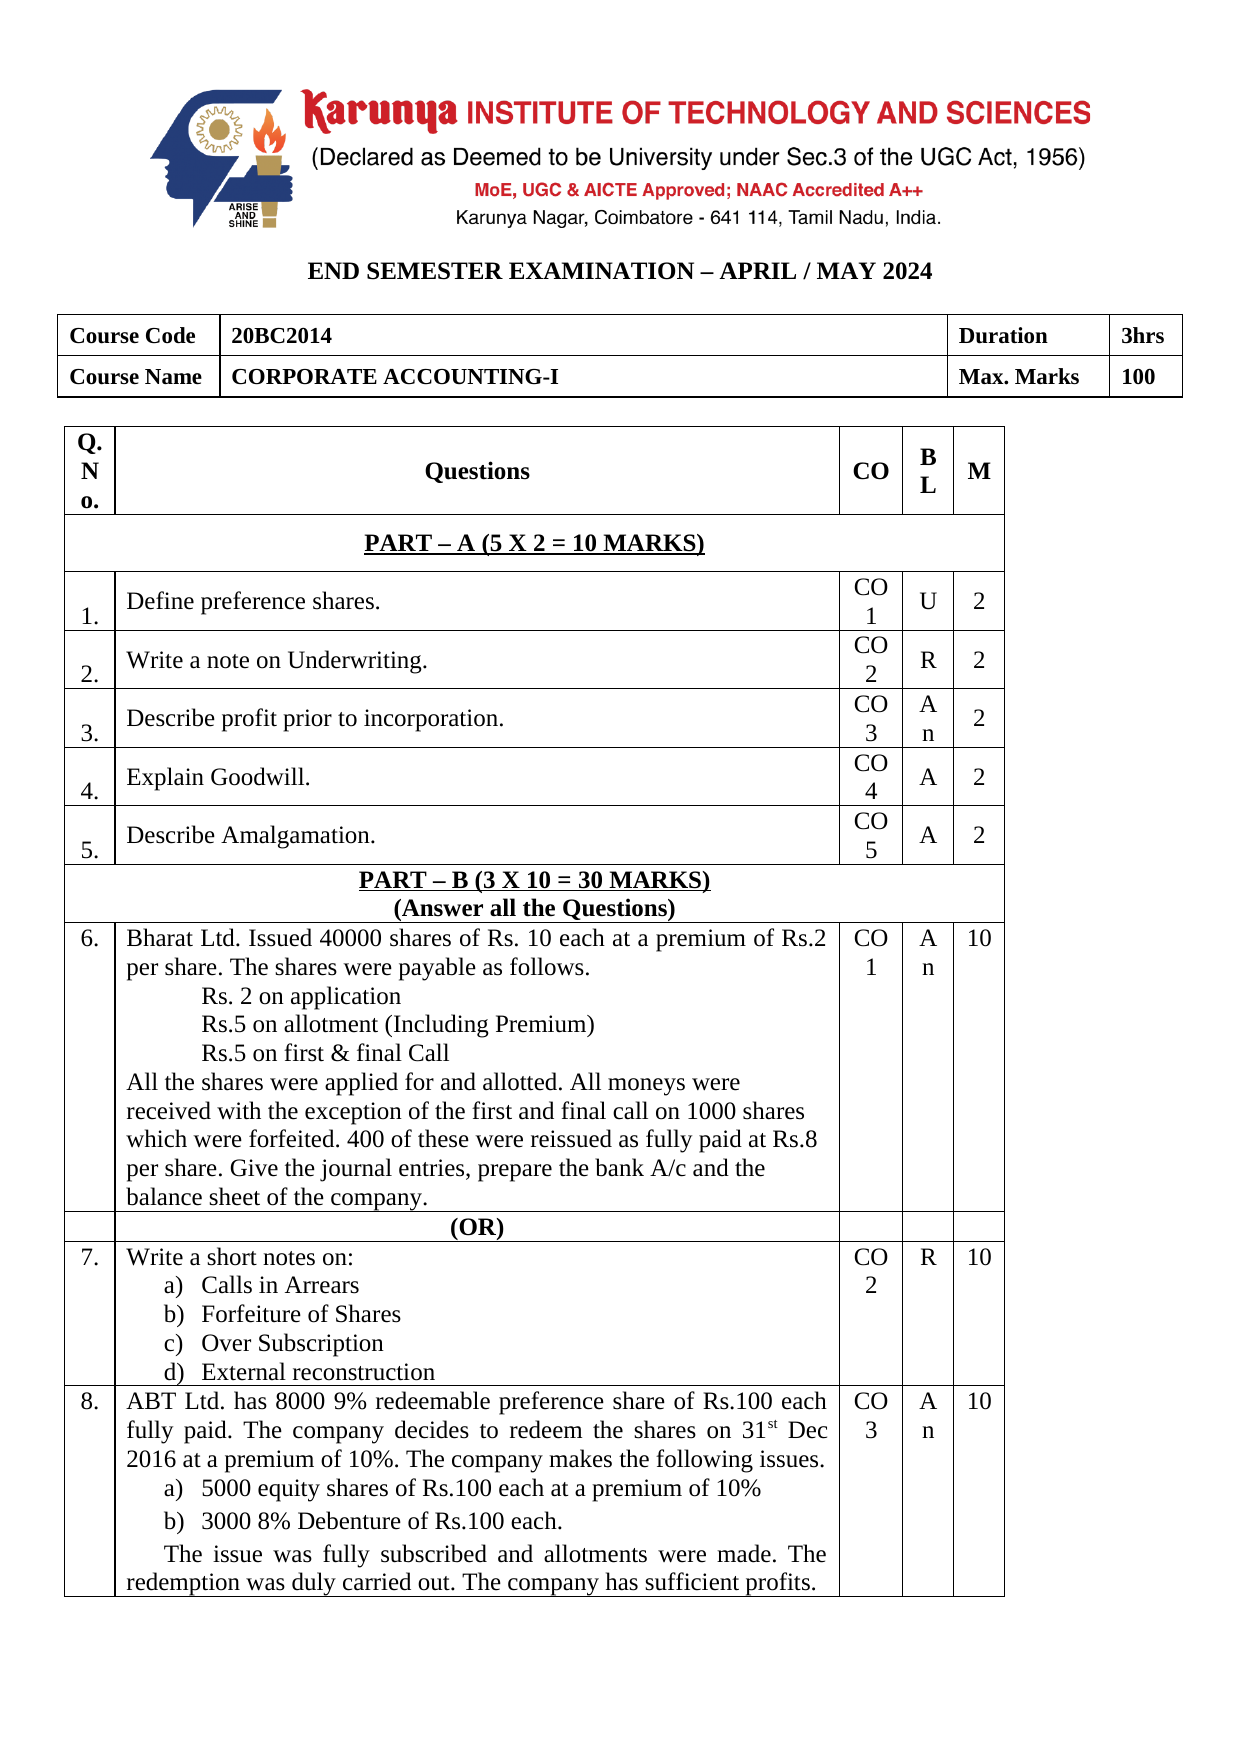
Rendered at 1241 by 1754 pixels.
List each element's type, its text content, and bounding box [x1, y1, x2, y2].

table_cell CO2 [840, 631, 902, 688]
table_cell PART – B (3 X 10 = 30 MARKS) (Answer all the Questions) [65, 865, 1004, 922]
table_cell R [903, 631, 953, 688]
table_cell 10 [954, 923, 1004, 1211]
table_cell (OR) [116, 1212, 839, 1241]
table_cell Bharat Ltd. Issued 40000 shares of Rs. 10 each at a premium of Rs.2 per share. The shares were payable as follows. Rs. 2 on application Rs.5 on allotment (Including Premium) Rs.5 on first & final Call All the shares were applied for and allotted. All moneys were received with the exception of the first and final call on 1000 shares which were forfeited. 400 of these were reissued as fully paid at Rs.8 per share. Give the journal entries, prepare the bank A/c and the balance sheet of the company. [116, 923, 839, 1211]
table_cell [903, 1212, 953, 1241]
table_cell 10 [954, 1386, 1004, 1596]
table_cell 2 [954, 806, 1004, 864]
table_cell An [903, 1386, 953, 1596]
table_cell A [903, 748, 953, 805]
table_cell 2 [954, 748, 1004, 805]
table_cell Describe profit prior to incorporation. [116, 689, 839, 747]
table_cell PART – A (5 X 2 = 10 MARKS) [65, 515, 1004, 571]
table_cell Describe Amalgamation. [116, 806, 839, 864]
text END SEMESTER EXAMINATION – APRIL / MAY 2024 [150, 256, 1090, 285]
table_header Duration [948, 315, 1109, 355]
picture [150, 89, 1091, 228]
table_cell 2 [954, 631, 1004, 688]
table_cell 7. [65, 1242, 114, 1385]
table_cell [116, 1386, 839, 1596]
table_cell CO3 [840, 1386, 902, 1596]
table_header 20BC2014 [221, 315, 947, 355]
table_header Q. No. [65, 427, 114, 513]
table_cell 4. [65, 748, 114, 805]
table_header CO [840, 427, 902, 513]
table_header Course Code [58, 315, 219, 355]
table_cell An [903, 689, 953, 747]
table_cell 2 [954, 689, 1004, 747]
table_cell 8. [65, 1386, 114, 1596]
table_cell [954, 1212, 1004, 1241]
table_cell Course Name [58, 356, 219, 396]
table_cell 5. [65, 806, 114, 864]
table_cell [65, 1212, 114, 1241]
table_cell 3. [65, 689, 114, 747]
table_cell Write a note on Underwriting. [116, 631, 839, 688]
table_cell Define preference shares. [116, 572, 839, 629]
table_header 3hrs [1110, 315, 1182, 355]
table_cell Explain Goodwill. [116, 748, 839, 805]
table_cell 2 [954, 572, 1004, 629]
table_cell 6. [65, 923, 114, 1211]
table_cell Max. Marks [948, 356, 1109, 396]
table_header BL [903, 427, 953, 513]
table_cell CORPORATE ACCOUNTING-I [221, 356, 947, 396]
table_cell [840, 1212, 902, 1241]
table_cell CO3 [840, 689, 902, 747]
table_cell Write a short notes on: Calls in Arrears Forfeiture of Shares Over Subscription External reconstruction [116, 1242, 839, 1385]
table_cell 100 [1110, 356, 1182, 396]
table_cell U [903, 572, 953, 629]
table_cell A [903, 806, 953, 864]
table_cell 10 [954, 1242, 1004, 1385]
table_cell CO4 [840, 748, 902, 805]
table_cell CO2 [840, 1242, 902, 1385]
table_header Questions [116, 427, 839, 513]
table_cell R [903, 1242, 953, 1385]
table_cell An [903, 923, 953, 1211]
table_cell CO1 [840, 572, 902, 629]
table_header M [954, 427, 1004, 513]
table_cell CO1 [840, 923, 902, 1211]
table_cell CO5 [840, 806, 902, 864]
table_cell 1. [65, 572, 114, 629]
table_cell 2. [65, 631, 114, 688]
